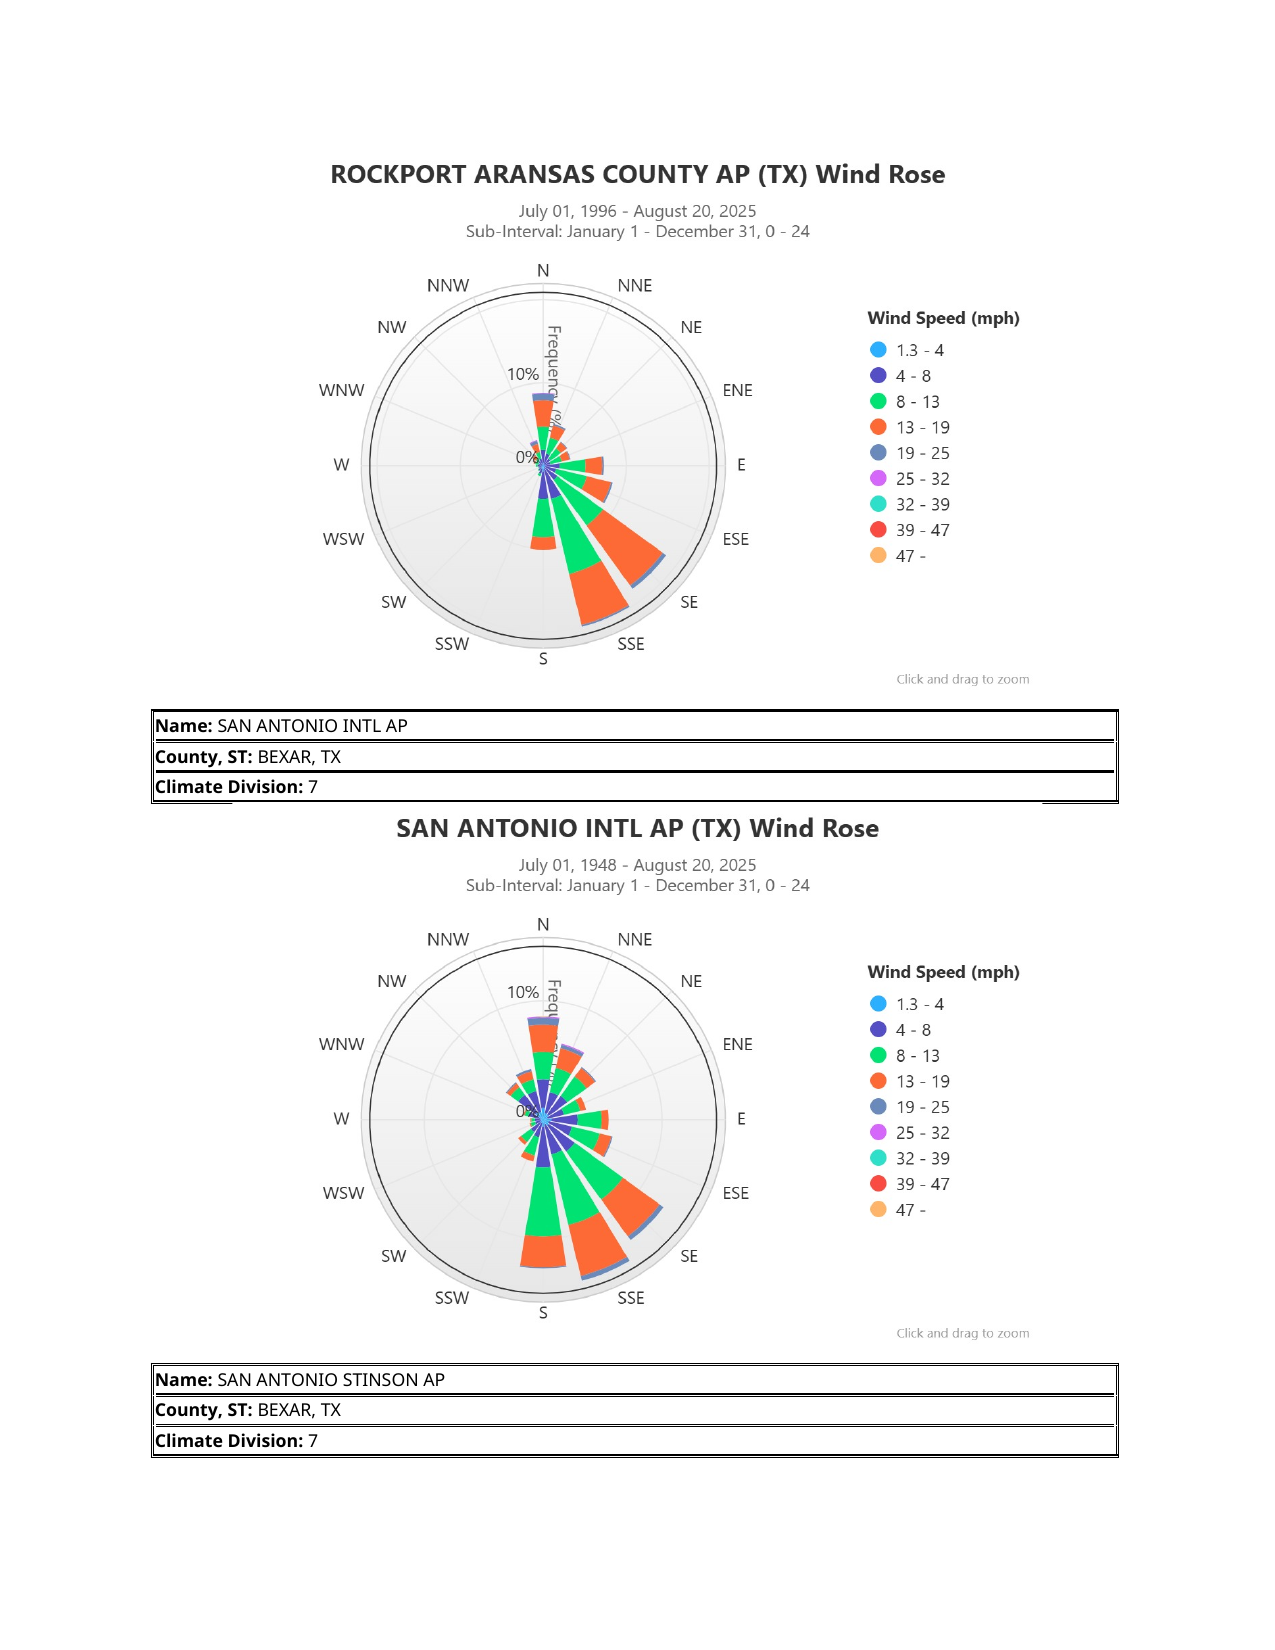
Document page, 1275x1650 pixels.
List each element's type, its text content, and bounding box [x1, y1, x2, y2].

table_header Name: SAN ANTONIO STINSON AP [154, 1366, 1116, 1393]
table_cell Climate Division: 7 [154, 1424, 1116, 1454]
table_header Name: SAN ANTONIO INTL AP [154, 712, 1116, 739]
table_cell County, ST: BEXAR, TX [154, 1393, 1116, 1423]
table_cell Climate Division: 7 [154, 770, 1116, 800]
table_cell County, ST: BEXAR, TX [154, 739, 1116, 770]
